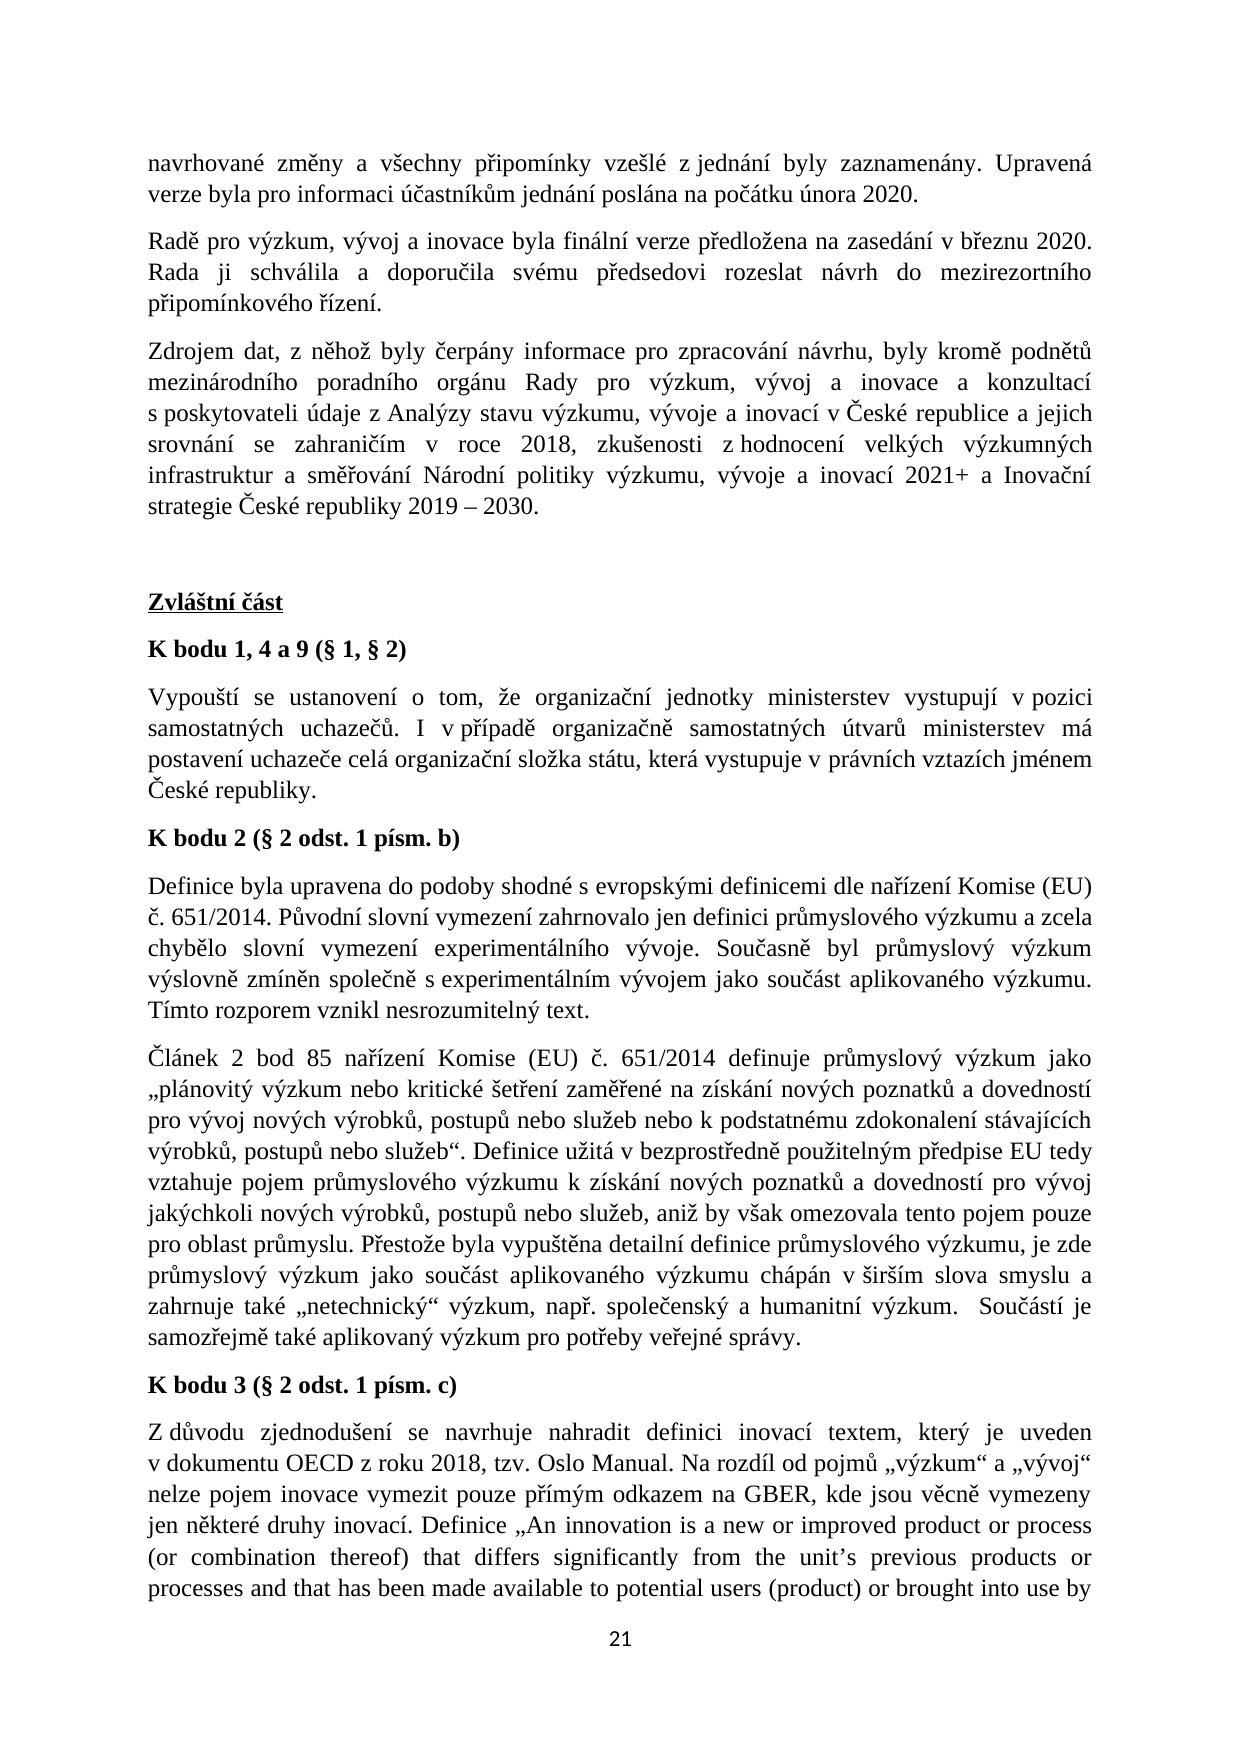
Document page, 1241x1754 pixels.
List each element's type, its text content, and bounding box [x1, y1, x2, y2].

text K bodu 1, 4 a 9 (§ 1, § 2) [148, 634, 1093, 663]
text Radě pro výzkum, vývoj a inovace byla finální verze předložena na zasedání v březnu 2020. Rada ji schválila a doporučila svému předsedovi rozeslat návrh do mezirezortního připomínkového řízení. [148, 226, 1093, 317]
text Definice byla upravena do podoby shodné s evropskými definicemi dle nařízení Komise (EU) č. 651/2014. Původní slovní vymezení zahrnovalo jen definici průmyslového výzkumu a zcela chybělo slovní vymezení experimentálního vývoje. Současně byl průmyslový výzkum výslovně zmíněn společně s experimentálním vývojem jako součást aplikovaného výzkumu. Tímto rozporem vznikl nesrozumitelný text. [148, 871, 1093, 1024]
text Zvláštní část [148, 587, 1093, 616]
text K bodu 3 (§ 2 odst. 1 písm. c) [148, 1370, 1093, 1398]
text K bodu 2 (§ 2 odst. 1 písm. b) [148, 823, 1093, 852]
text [148, 148, 1093, 207]
text Zdrojem dat, z něhož byly čerpány informace pro zpracování návrhu, byly kromě podnětů mezinárodního poradního orgánu Rady pro výzkum, vývoj a inovace a konzultací s poskytovateli údaje z Analýzy stavu výzkumu, vývoje a inovací v České republice a jejich srovnání se zahraničím v roce 2018, zkušenosti z hodnocení velkých výzkumných infrastruktur a směřování Národní politiky výzkumu, vývoje a inovací 2021+ a Inovační strategie České republiky 2019 – 2030. [148, 336, 1093, 520]
text Vypouští se ustanovení o tom, že organizační jednotky ministerstev vystupují v pozici samostatných uchazečů. I v případě organizačně samostatných útvarů ministerstev má postavení uchazeče celá organizační složka státu, která vystupuje v právních vztazích jménem České republiky. [148, 682, 1093, 804]
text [148, 1417, 1093, 1601]
text Článek 2 bod 85 nařízení Komise (EU) č. 651/2014 definuje průmyslový výzkum jako „plánovitý výzkum nebo kritické šetření zaměřené na získání nových poznatků a dovedností pro vývoj nových výrobků, postupů nebo služeb nebo k podstatnému zdokonalení stávajících výrobků, postupů nebo služeb“. Definice užitá v bezprostředně použitelným předpise EU tedy vztahuje pojem průmyslového výzkumu k získání nových poznatků a dovedností pro vývoj jakýchkoli nových výrobků, postupů nebo služeb, aniž by však omezovala tento pojem pouze pro oblast průmyslu. Přestože byla vypuštěna detailní definice průmyslového výzkumu, je zde průmyslový výzkum jako součást aplikovaného výzkumu chápán v širším slova smyslu a zahrnuje také „netechnický“ výzkum, např. společenský a humanitní výzkum. Součástí je samozřejmě také aplikovaný výzkum pro potřeby veřejné správy. [148, 1043, 1093, 1351]
